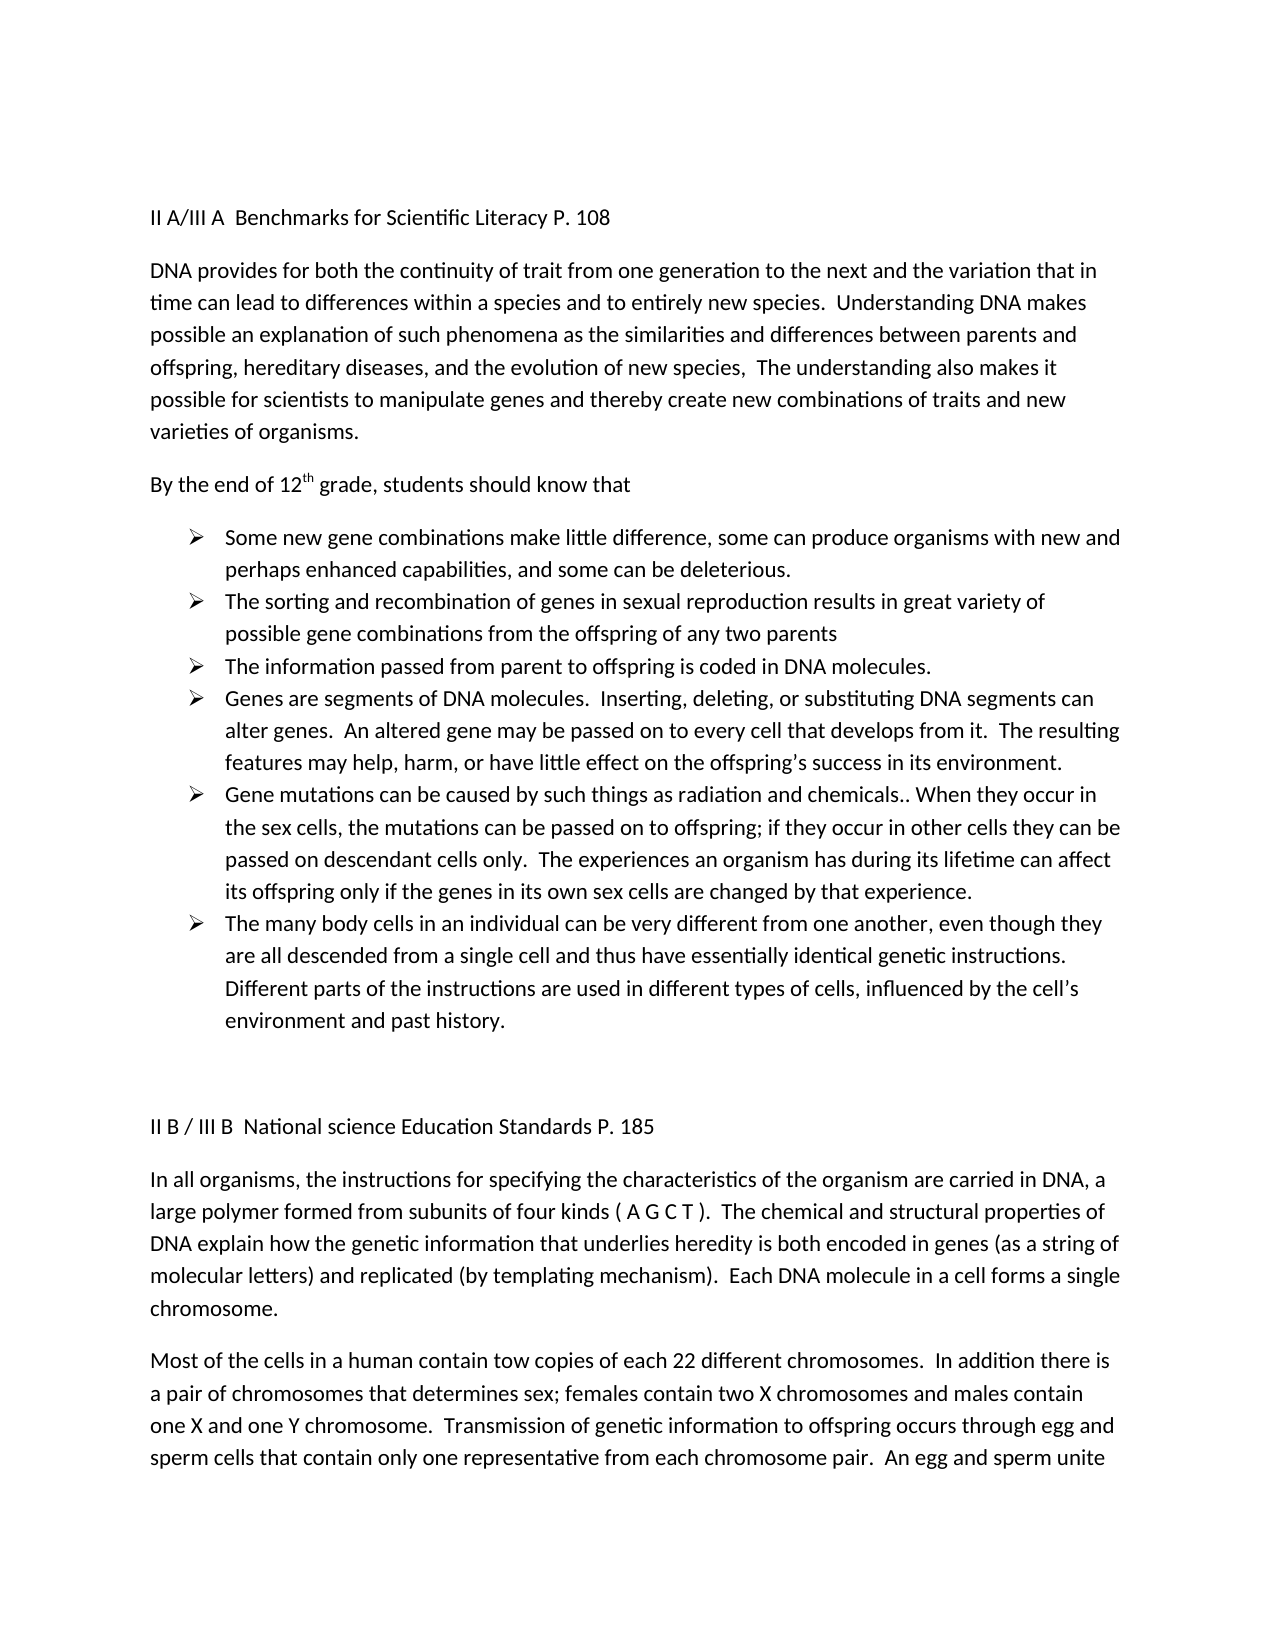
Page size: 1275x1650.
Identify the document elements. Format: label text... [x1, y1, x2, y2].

list The many body cells in an individual can be very different from one another, even though they are all descended from a single cell and thus have essentially identical genetic instructions. Different parts of the instructions are used in different types of cells, influenced by the cell’s environment and past history. [187, 909, 1125, 1034]
list The information passed from parent to offspring is coded in DNA molecules. [187, 652, 1125, 680]
text II A/III A Benchmarks for Scientific Literacy P. 108 [150, 203, 1125, 231]
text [150, 1347, 1125, 1471]
text In all organisms, the instructions for specifying the characteristics of the organism are carried in DNA, a large polymer formed from subunits of four kinds ( A G C T ). The chemical and structural properties of DNA explain how the genetic information that underlies heredity is both encoded in genes (as a string of molecular letters) and replicated (by templating mechanism). Each DNA molecule in a cell forms a single chromosome. [150, 1165, 1125, 1322]
text By the end of 12th grade, students should know that [150, 470, 1125, 498]
list Genes are segments of DNA molecules. Inserting, deleting, or substituting DNA segments can alter genes. An altered gene may be passed on to every cell that develops from it. The resulting features may help, harm, or have little effect on the offspring’s success in its environment. [187, 684, 1125, 776]
list The sorting and recombination of genes in sexual reproduction results in great variety of possible gene combinations from the offspring of any two parents [187, 587, 1125, 648]
list Some new gene combinations make little difference, some can produce organisms with new and perhaps enhanced capabilities, and some can be deleterious. [187, 523, 1125, 583]
list Gene mutations can be caused by such things as radiation and chemicals.. When they occur in the sex cells, the mutations can be passed on to offspring; if they occur in other cells they can be passed on descendant cells only. The experiences an organism has during its lifetime can affect its offspring only if the genes in its own sex cells are changed by that experience. [187, 781, 1125, 905]
text DNA provides for both the continuity of trait from one generation to the next and the variation that in time can lead to differences within a species and to entirely new species. Understanding DNA makes possible an explanation of such phenomena as the similarities and differences between parents and offspring, hereditary diseases, and the evolution of new species, The understanding also makes it possible for scientists to manipulate genes and thereby create new combinations of traits and new varieties of organisms. [150, 256, 1125, 445]
text II B / III B National science Education Standards P. 185 [150, 1112, 1125, 1140]
